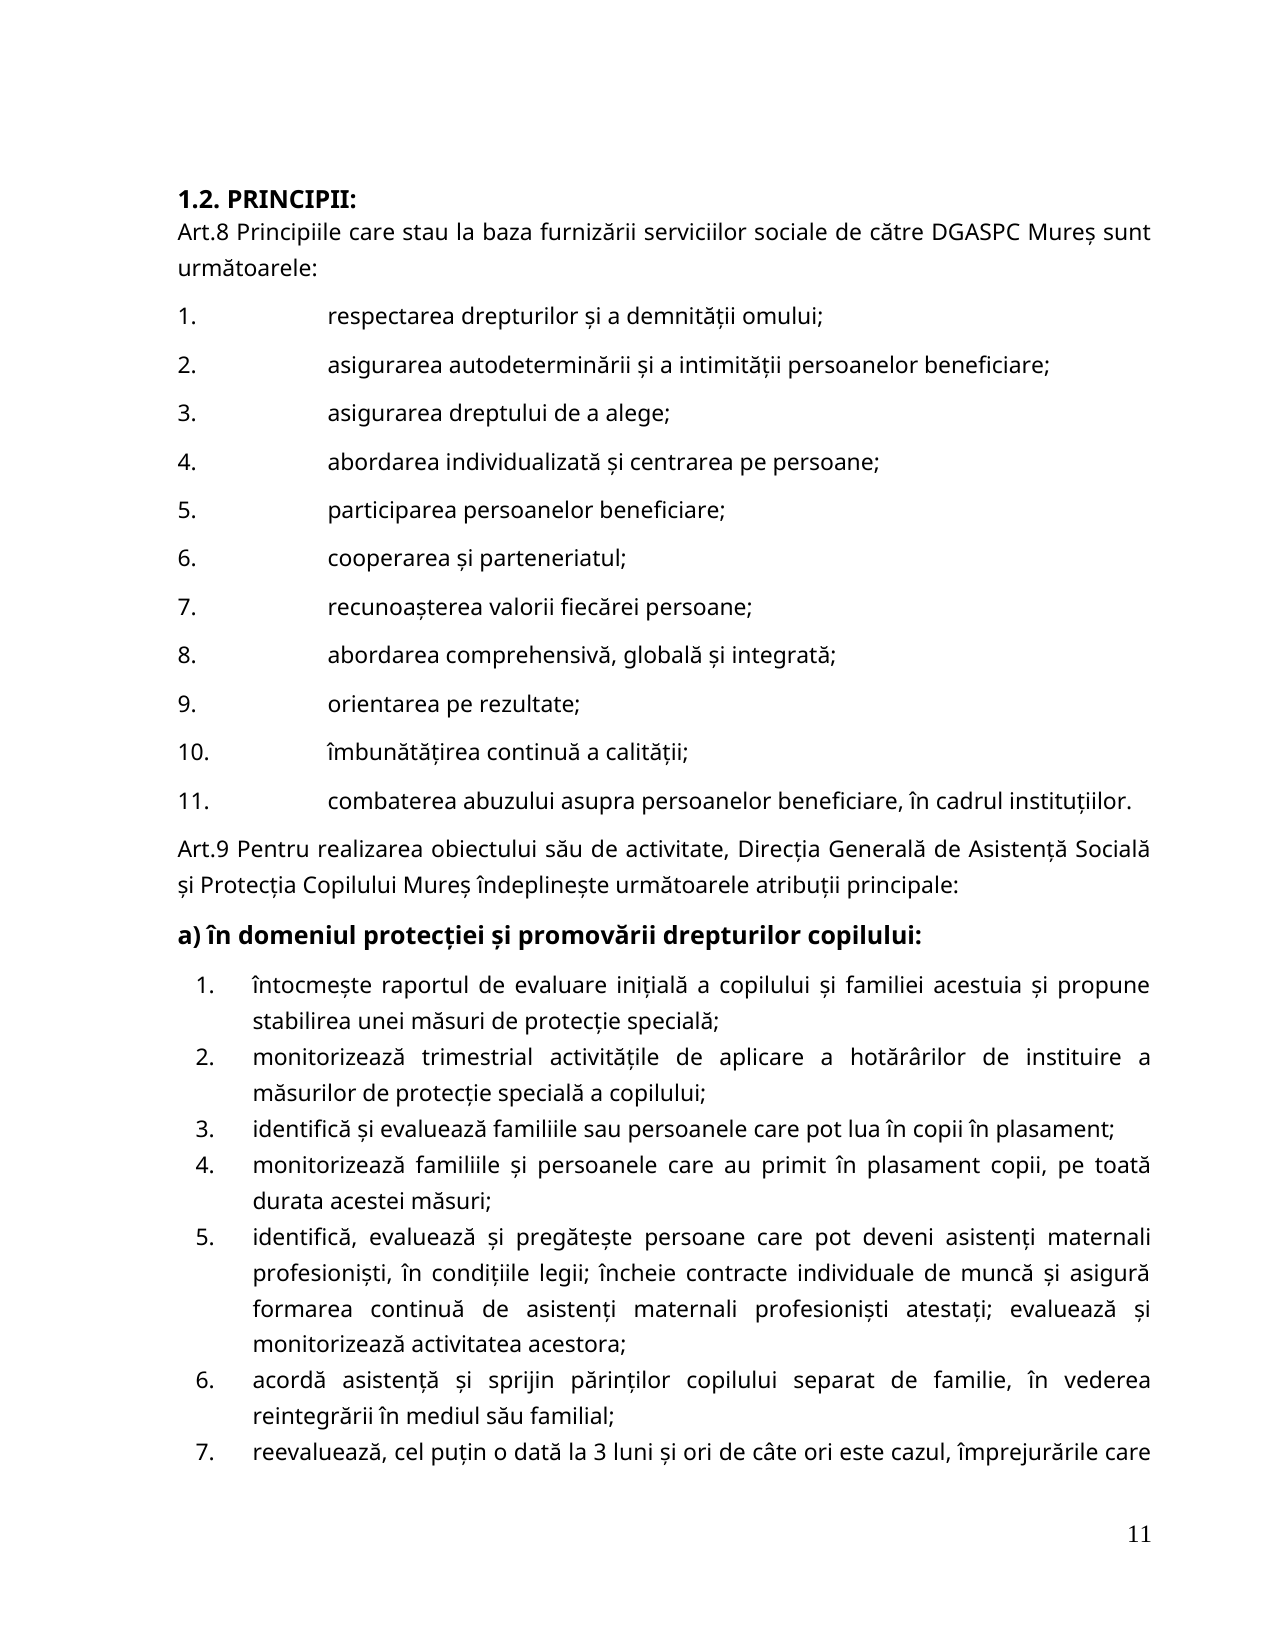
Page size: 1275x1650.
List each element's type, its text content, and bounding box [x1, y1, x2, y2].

list combaterea abuzului asupra persoanelor beneficiare, în cadrul instituţiilor. [177, 784, 1152, 816]
list întocmeşte raportul de evaluare iniţială a copilului şi familiei acestuia şi propune stabilirea unei măsuri de protecţie specială; [215, 969, 1152, 1036]
list abordarea comprehensivă, globală şi integrată; [177, 639, 1152, 671]
list orientarea pe rezultate; [177, 688, 1152, 719]
text 1.2. PRINCIPII: [177, 182, 1152, 216]
list abordarea individualizată şi centrarea pe persoane; [177, 446, 1152, 477]
text Art.8 Principiile care stau la baza furnizării serviciilor sociale de către DGASPC Mureş sunt următoarele: [177, 216, 1152, 283]
text a) în domeniul protecţiei şi promovării drepturilor copilului: [177, 917, 1152, 951]
list respectarea drepturilor şi a demnităţii omului; [177, 300, 1152, 331]
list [215, 1436, 1152, 1467]
list recunoaşterea valorii fiecărei persoane; [177, 591, 1152, 622]
list participarea persoanelor beneficiare; [177, 494, 1152, 525]
list identifică, evaluează şi pregăteşte persoane care pot deveni asistenţi maternali profesionişti, în condiţiile legii; încheie contracte individuale de muncă şi asigură formarea continuă de asistenţi maternali profesionişti atestaţi; evaluează şi monitorizează activitatea acestora; [215, 1221, 1152, 1360]
list asigurarea autodeterminării şi a intimităţii persoanelor beneficiare; [177, 349, 1152, 380]
list monitorizează familiile şi persoanele care au primit în plasament copii, pe toată durata acestei măsuri; [215, 1149, 1152, 1216]
list îmbunătăţirea continuă a calităţii; [177, 736, 1152, 767]
list identifică şi evaluează familiile sau persoanele care pot lua în copii în plasament; [215, 1113, 1152, 1144]
text Art.9 Pentru realizarea obiectului său de activitate, Direcţia Generală de Asistenţă Socială şi Protecţia Copilului Mureş îndeplineşte următoarele atribuţii principale: [177, 833, 1152, 900]
list cooperarea şi parteneriatul; [177, 542, 1152, 574]
list monitorizează trimestrial activităţile de aplicare a hotărârilor de instituire a măsurilor de protecţie specială a copilului; [215, 1041, 1152, 1108]
list acordă asistenţă şi sprijin părinţilor copilului separat de familie, în vederea reintegrării în mediul său familial; [215, 1364, 1152, 1432]
list asigurarea dreptului de a alege; [177, 397, 1152, 428]
